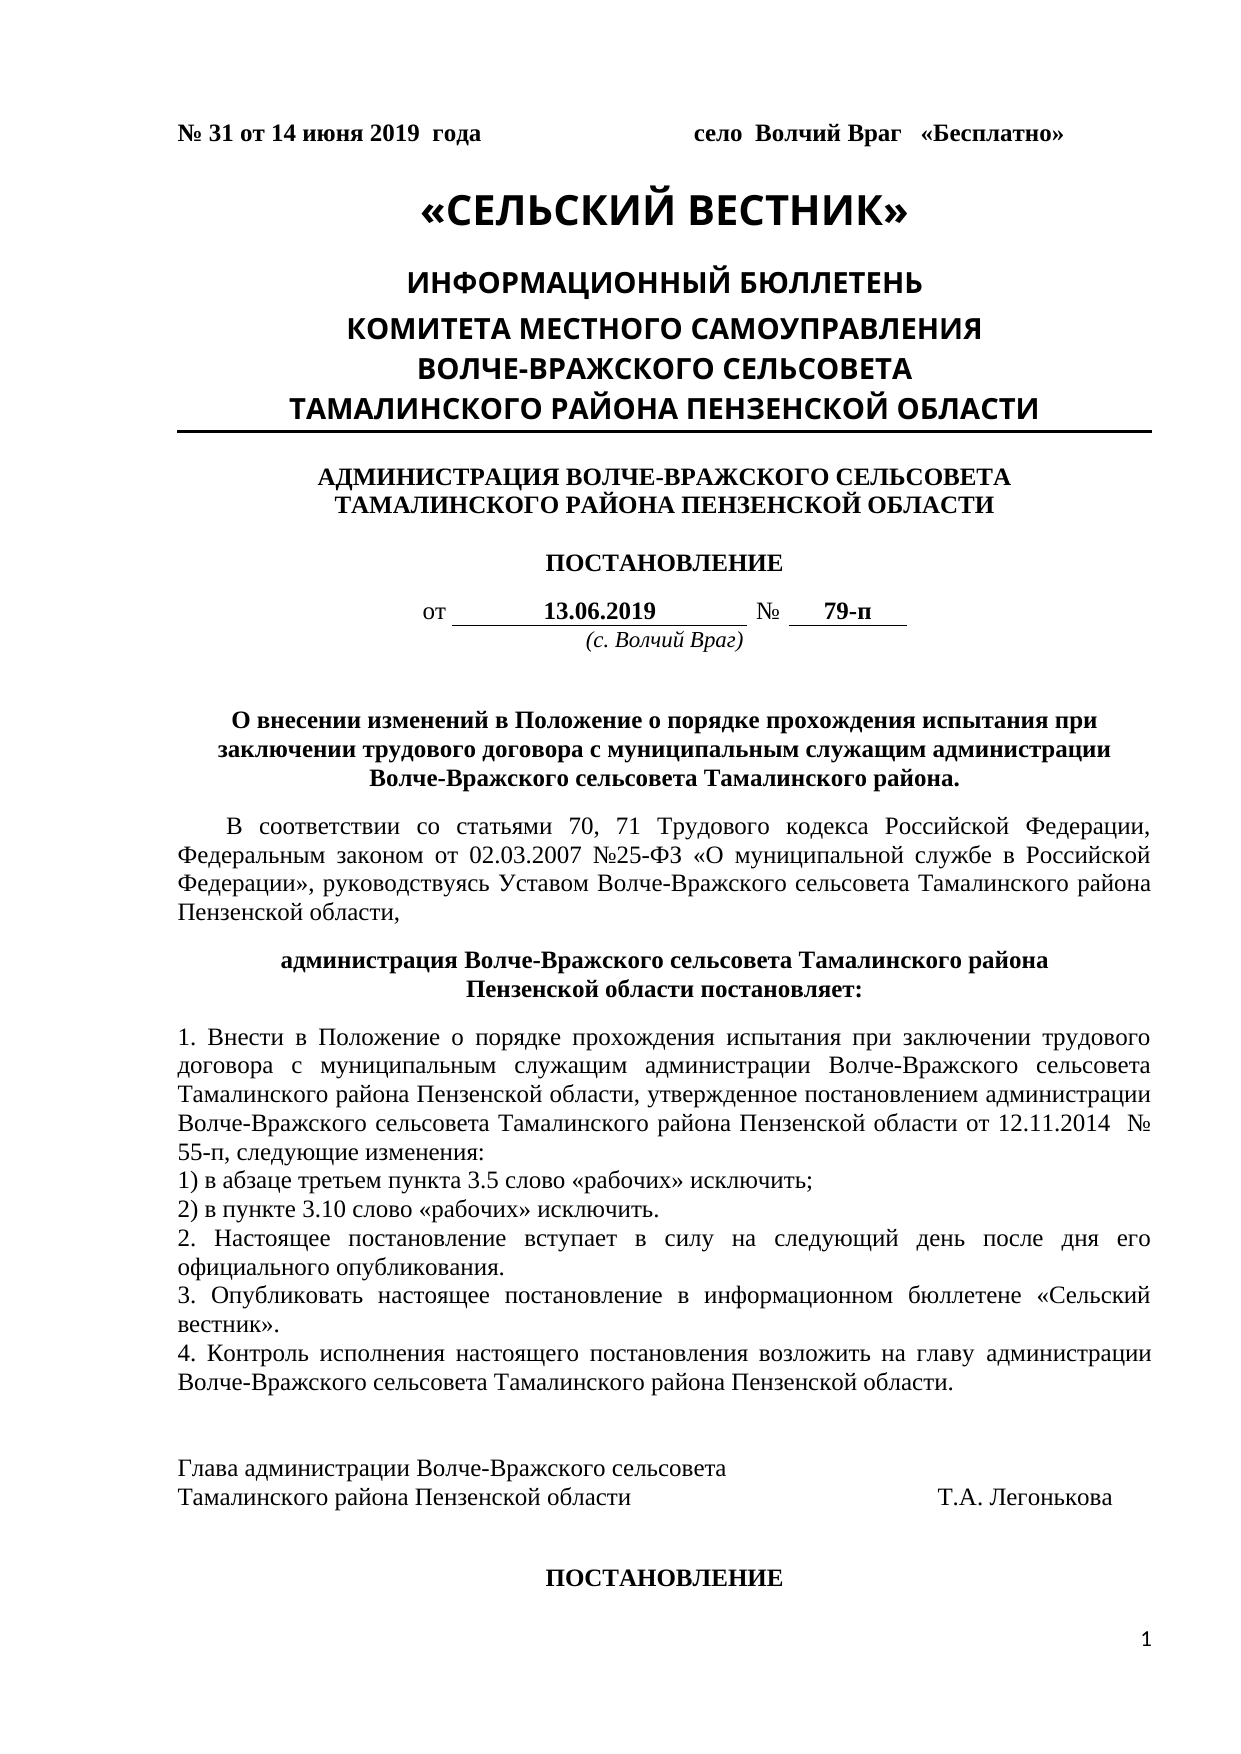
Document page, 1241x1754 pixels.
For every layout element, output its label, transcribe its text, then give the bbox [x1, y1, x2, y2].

table_header 79-п [789, 596, 907, 624]
text администрация Волче-Вражского сельсовета Тамалинского района [177, 945, 1152, 974]
text 2. Настоящее постановление вступает в силу на следующий день после дня его официального опубликования. [177, 1223, 1152, 1281]
text ИНФОРМАЦИОННЫЙ БЮЛЛЕТЕНЬ [177, 263, 1152, 302]
text АДМИНИСТРАЦИЯ ВОЛЧЕ-ВРАЖСКОГО СЕЛЬСОВЕТА [177, 462, 1152, 490]
text 1) в абзаце третьем пункта 3.5 слово «рабочих» исключить; [177, 1166, 1152, 1194]
text ВОЛЧЕ-ВРАЖСКОГО СЕЛЬСОВЕТА [177, 348, 1152, 388]
text В соответствии со статьями 70, 71 Трудового кодекса Российской Федерации, Федеральным законом от 02.03.2007 №25-ФЗ «О муниципальной службе в Российской Федерации», руководствуясь Уставом Волче-Вражского сельсовета Тамалинского района Пензенской области, [177, 811, 1152, 926]
text ТАМАЛИНСКОГО РАЙОНА ПЕНЗЕНСКОЙ ОБЛАСТИ [177, 388, 1152, 430]
text ТАМАЛИНСКОГО РАЙОНА ПЕНЗЕНСКОЙ ОБЛАСТИ [177, 490, 1152, 519]
text Глава администрации Волче-Вражского сельсовета [177, 1453, 1152, 1482]
table_cell (с. Волчий Враг) [422, 625, 907, 652]
text ПОСТАНОВЛЕНИЕ [177, 548, 1152, 577]
text Тамалинского района Пензенской области Т.А. Легонькова [177, 1482, 1152, 1511]
text 3. Опубликовать настоящее постановление в информационном бюллетене «Сельский вестник». [177, 1281, 1152, 1338]
table_header 13.06.2019 [452, 596, 747, 624]
text № 31 от 14 июня 2019 года село Волчий Враг «Бесплатно» [177, 118, 1152, 147]
text 2) в пункте 3.10 слово «рабочих» исключить. [177, 1194, 1152, 1223]
text Пензенской области постановляет: [177, 974, 1152, 1003]
table_header № [747, 596, 788, 624]
text «СЕЛЬСКИЙ ВЕСТНИК» [177, 181, 1152, 238]
table_header от [422, 596, 452, 624]
text ПОСТАНОВЛЕНИЕ [177, 1563, 1152, 1592]
text 4. Контроль исполнения настоящего постановления возложить на главу администрации Волче-Вражского сельсовета Тамалинского района Пензенской области. [177, 1338, 1152, 1396]
text КОМИТЕТА МЕСТНОГО САМОУПРАВЛЕНИЯ [177, 309, 1152, 348]
text О внесении изменений в Положение о порядке прохождения испытания при заключении трудового договора с муниципальным служащим администрации Волче-Вражского сельсовета Тамалинского района. [177, 706, 1152, 792]
text 1. Внести в Положение о порядке прохождения испытания при заключении трудового договора с муниципальным служащим администрации Волче-Вражского сельсовета Тамалинского района Пензенской области, утвержденное постановлением администрации Волче-Вражского сельсовета Тамалинского района Пензенской области от 12.11.2014 № 55-п, следующие изменения: [177, 1022, 1152, 1166]
